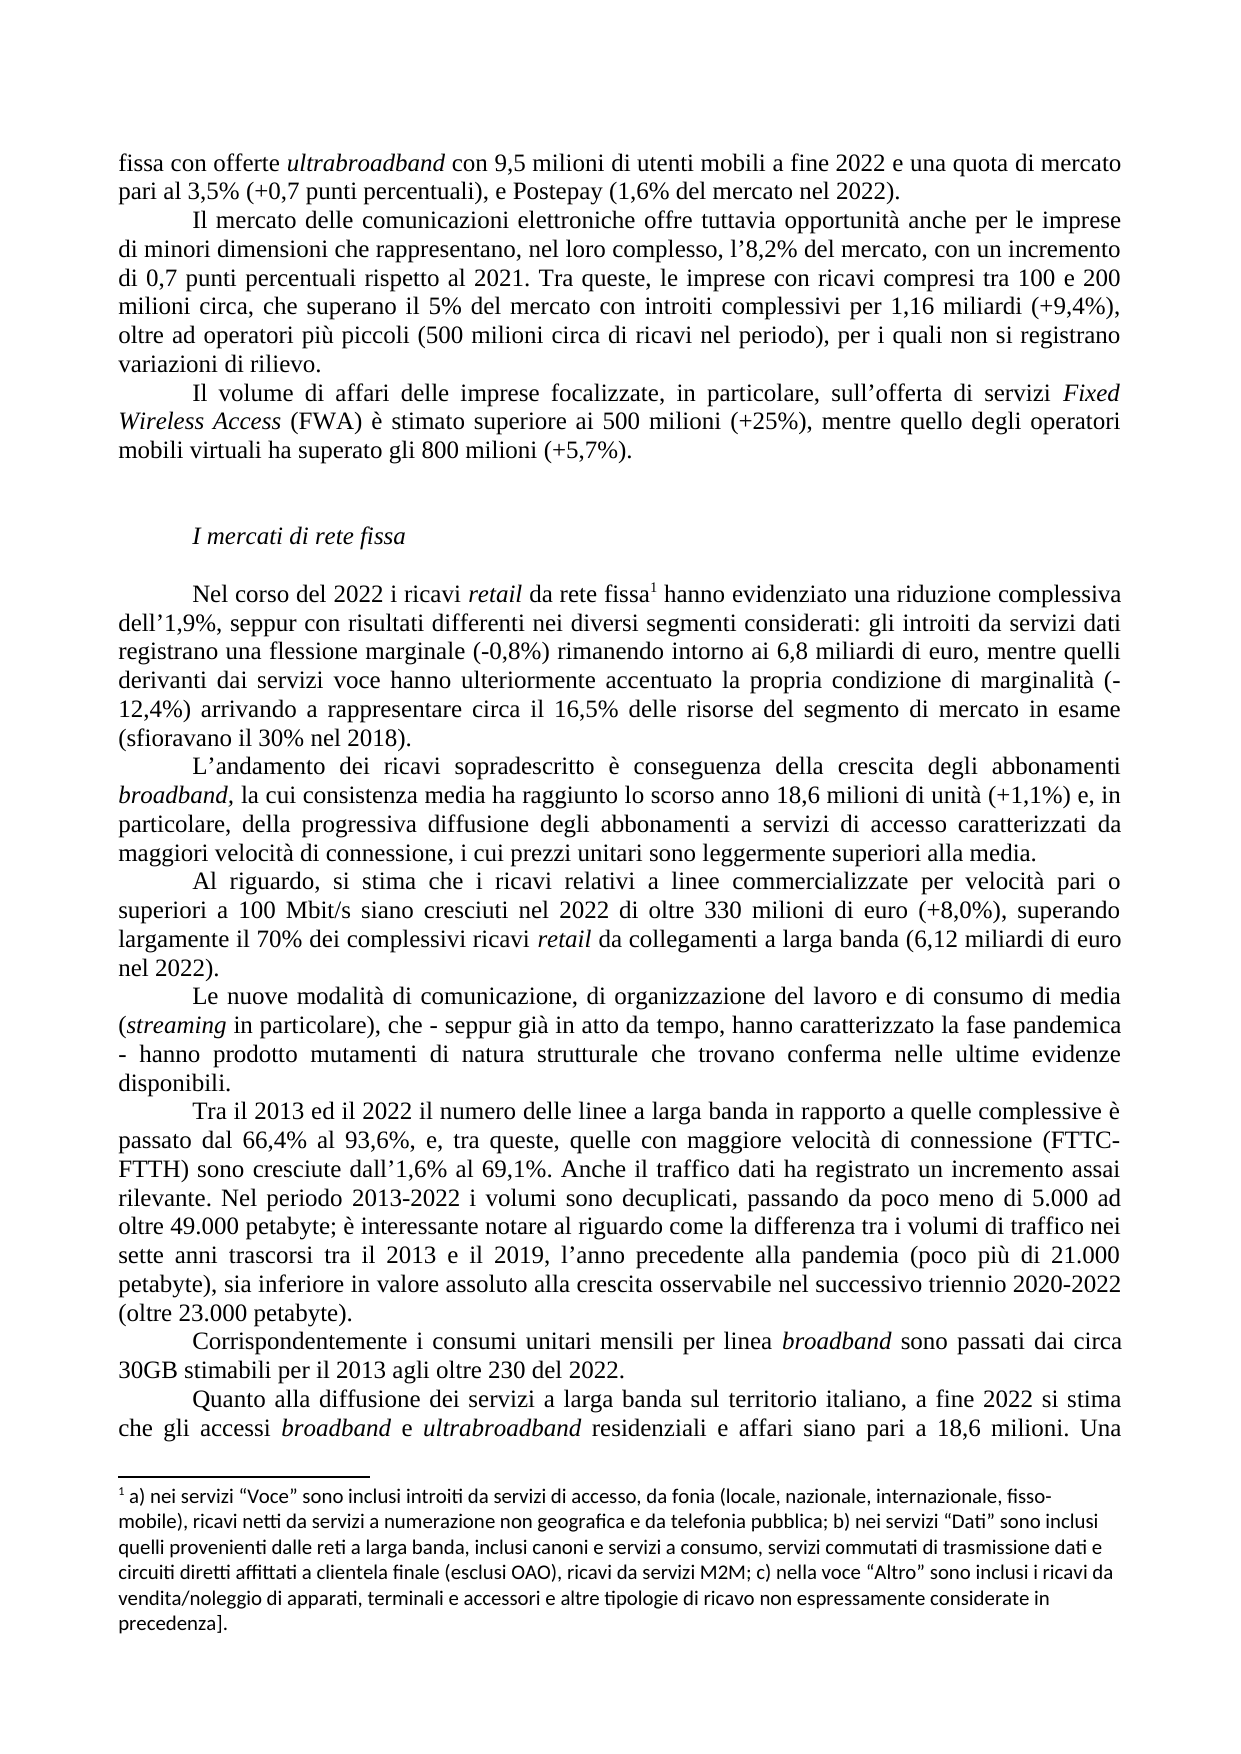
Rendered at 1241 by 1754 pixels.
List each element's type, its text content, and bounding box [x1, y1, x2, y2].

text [118, 148, 1122, 205]
text Tra il 2013 ed il 2022 il numero delle linee a larga banda in rapporto a quelle complessive è passato dal 66,4% al 93,6%, e, tra queste, quelle con maggiore velocità di connessione (FTTC-FTTH) sono cresciute dall’1,6% al 69,1%. Anche il traffico dati ha registrato un incremento assai rilevante. Nel periodo 2013-2022 i volumi sono decuplicati, passando da poco meno di 5.000 ad oltre 49.000 petabyte; è interessante notare al riguardo come la differenza tra i volumi di traffico nei sette anni trascorsi tra il 2013 e il 2019, l’anno precedente alla pandemia (poco più di 21.000 petabyte), sia inferiore in valore assoluto alla crescita osservabile nel successivo triennio 2020-2022 (oltre 23.000 petabyte). [118, 1096, 1122, 1326]
text Il mercato delle comunicazioni elettroniche offre tuttavia opportunità anche per le imprese di minori dimensioni che rappresentano, nel loro complesso, l’8,2% del mercato, con un incremento di 0,7 punti percentuali rispetto al 2021. Tra queste, le imprese con ricavi compresi tra 100 e 200 milioni circa, che superano il 5% del mercato con introiti complessivi per 1,16 miliardi (+9,4%), oltre ad operatori più piccoli (500 milioni circa di ricavi nel periodo), per i quali non si registrano variazioni di rilievo. [118, 205, 1122, 378]
text Nel corso del 2022 i ricavi retail da rete fissa hanno evidenziato una riduzione complessiva dell’1,9%, seppur con risultati differenti nei diversi segmenti considerati: gli introiti da servizi dati registrano una flessione marginale (-0,8%) rimanendo intorno ai 6,8 miliardi di euro, mentre quelli derivanti dai servizi voce hanno ulteriormente accentuato la propria condizione di marginalità (-12,4%) arrivando a rappresentare circa il 16,5% delle risorse del segmento di mercato in esame (sfioravano il 30% nel 2018). [118, 579, 1122, 751]
text Le nuove modalità di comunicazione, di organizzazione del lavoro e di consumo di media (streaming in particolare), che - seppur già in atto da tempo, hanno caratterizzato la fase pandemica - hanno prodotto mutamenti di natura strutturale che trovano conferma nelle ultime evidenze disponibili. [118, 981, 1122, 1096]
text Al riguardo, si stima che i ricavi relativi a linee commercializzate per velocità pari o superiori a 100 Mbit/s siano cresciuti nel 2022 di oltre 330 milioni di euro (+8,0%), superando largamente il 70% dei complessivi ricavi retail da collegamenti a larga banda (6,12 miliardi di euro nel 2022). [118, 866, 1122, 981]
text L’andamento dei ricavi sopradescritto è conseguenza della crescita degli abbonamenti broadband, la cui consistenza media ha raggiunto lo scorso anno 18,6 milioni di unità (+1,1%) e, in particolare, della progressiva diffusione degli abbonamenti a servizi di accesso caratterizzati da maggiori velocità di connessione, i cui prezzi unitari sono leggermente superiori alla media. [118, 751, 1122, 866]
text I mercati di rete fissa [118, 521, 1122, 550]
text Il volume di affari delle imprese focalizzate, in particolare, sull’offerta di servizi Fixed Wireless Access (FWA) è stimato superiore ai 500 milioni (+25%), mentre quello degli operatori mobili virtuali ha superato gli 800 milioni (+5,7%). [118, 378, 1122, 464]
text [118, 1384, 1122, 1441]
text Corrispondentemente i consumi unitari mensili per linea broadband sono passati dai circa 30GB stimabili per il 2013 agli oltre 230 del 2022. [118, 1326, 1122, 1384]
